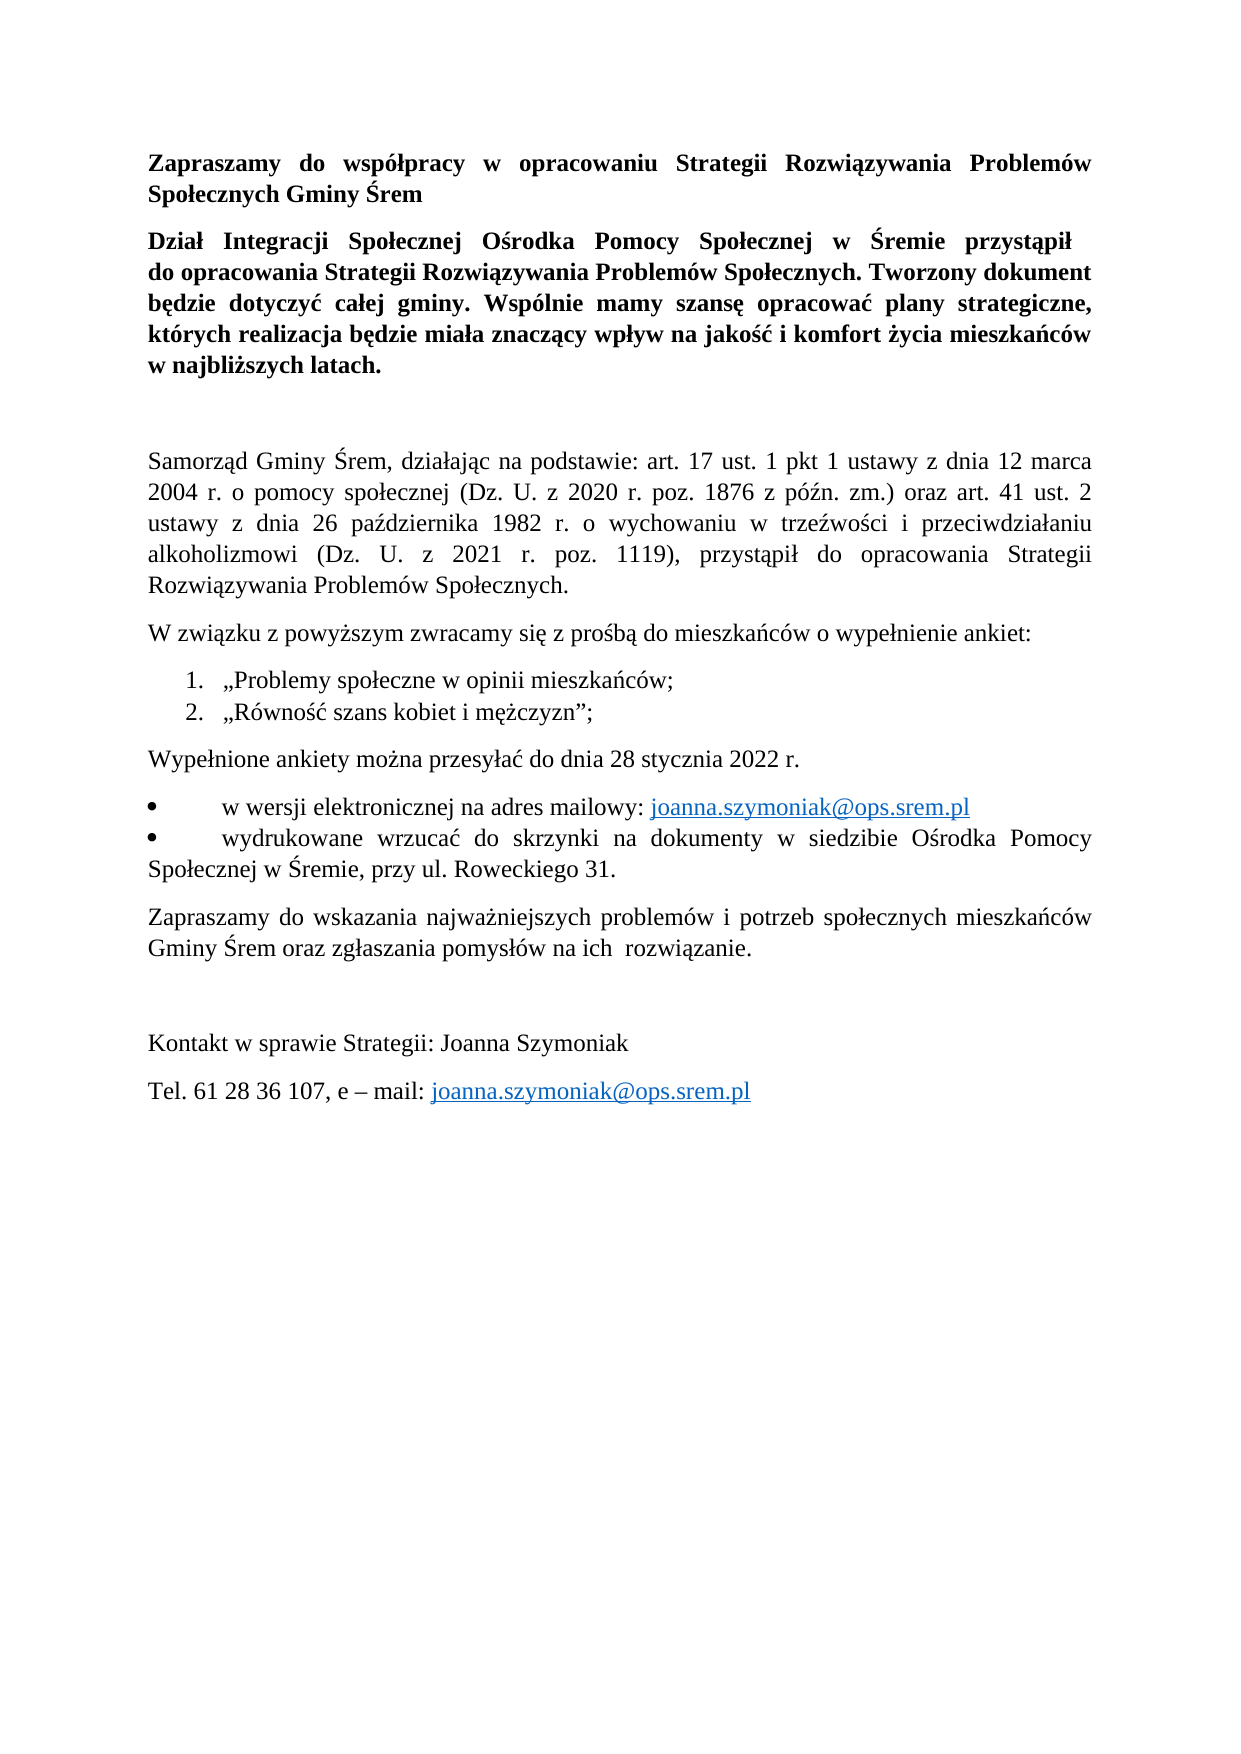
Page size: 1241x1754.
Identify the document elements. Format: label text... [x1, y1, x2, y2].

text Wypełnione ankiety można przesyłać do dnia 28 stycznia 2022 r. [148, 744, 1093, 773]
list „Problemy społeczne w opinii mieszkańców; [185, 666, 1093, 694]
text Kontakt w sprawie Strategii: Joanna Szymoniak [148, 1028, 1093, 1057]
list „Równość szans kobiet i mężczyzn”; [185, 697, 1093, 725]
text Tel. 61 28 36 107, e – mail: joanna.szymoniak@ops.srem.pl [148, 1076, 1093, 1105]
text Dział Integracji Społecznej Ośrodka Pomocy Społecznej w Śremie przystąpił do opracowania Strategii Rozwiązywania Problemów Społecznych. Tworzony dokument będzie dotyczyć całej gminy. Wspólnie mamy szansę opracować plany strategiczne, których realizacja będzie miała znaczący wpływ na jakość i komfort życia mieszkańców w najbliższych latach. [148, 226, 1093, 379]
list wydrukowane wrzucać do skrzynki na dokumenty w siedzibie Ośrodka Pomocy Społecznej w Śremie, przy ul. Roweckiego 31. [148, 823, 1093, 883]
text W związku z powyższym zwracamy się z prośbą do mieszkańców o wypełnienie ankiet: [148, 618, 1093, 647]
list w wersji elektronicznej na adres mailowy: joanna.szymoniak@ops.srem.pl [148, 792, 1093, 821]
text Zapraszamy do współpracy w opracowaniu Strategii Rozwiązywania Problemów Społecznych Gminy Śrem [148, 148, 1093, 207]
text Samorząd Gminy Śrem, działając na podstawie: art. 17 ust. 1 pkt 1 ustawy z dnia 12 marca 2004 r. o pomocy społecznej (Dz. U. z 2020 r. poz. 1876 z późn. zm.) oraz art. 41 ust. 2 ustawy z dnia 26 października 1982 r. o wychowaniu w trzeźwości i przeciwdziałaniu alkoholizmowi (Dz. U. z 2021 r. poz. 1119), przystąpił do opracowania Strategii Rozwiązywania Problemów Społecznych. [148, 446, 1093, 599]
text Zapraszamy do wskazania najważniejszych problemów i potrzeb społecznych mieszkańców Gminy Śrem oraz zgłaszania pomysłów na ich rozwiązanie. [148, 902, 1093, 962]
